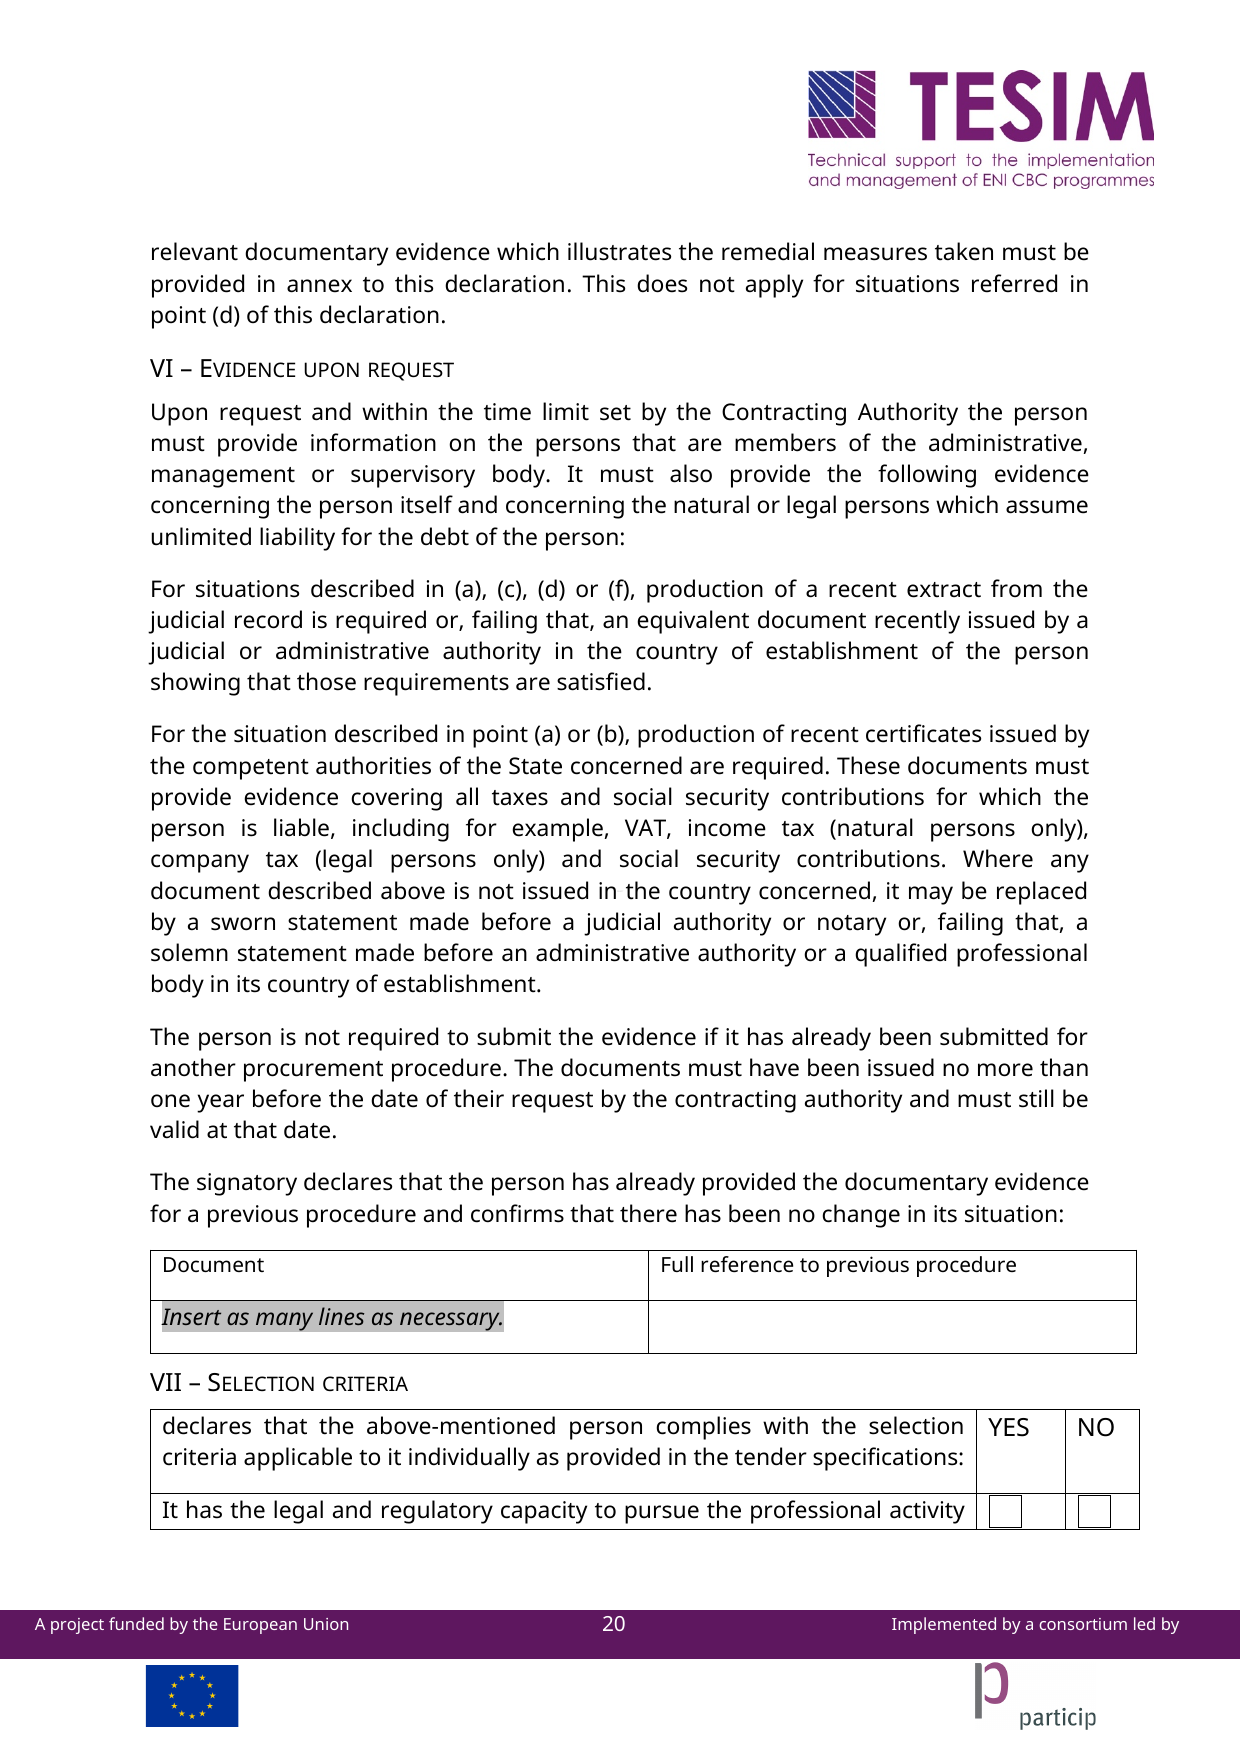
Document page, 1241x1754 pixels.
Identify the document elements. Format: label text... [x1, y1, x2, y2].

table_cell [1066, 1494, 1139, 1528]
picture [975, 1662, 1096, 1730]
text The person is not required to submit the evidence if it has already been submitted for another procurement procedure. The documents must have been issued no more than one year before the date of their request by the contracting authority and must still be valid at that date. [150, 1020, 1090, 1145]
table_header declares that the above-mentioned person complies with the selection criteria applicable to it individually as provided in the tender specifications: [151, 1410, 976, 1493]
table_cell [649, 1301, 1136, 1353]
text VI – Evidence upon request [150, 351, 1090, 385]
picture [145, 1665, 239, 1727]
table_cell Insert as many lines as necessary. [151, 1301, 648, 1353]
text VII – Selection criteria [150, 1364, 1090, 1398]
text For the situation described in point (a) or (b), production of recent certificates issued by the competent authorities of the State concerned are required. These documents must provide evidence covering all taxes and social security contributions for which the person is liable, including for example, VAT, income tax (natural persons only), company tax (legal persons only) and social security contributions. Where any document described above is not issued in the country concerned, it may be replaced by a sworn statement made before a judicial authority or notary or, failing that, a solemn statement made before an administrative authority or a qualified professional body in its country of establishment. [150, 718, 1090, 999]
text For situations described in (a), (c), (d) or (f), production of a recent extract from the judicial record is required or, failing that, an equivalent document recently issued by a judicial or administrative authority in the country of establishment of the person showing that those requirements are satisfied. [150, 572, 1090, 697]
table_header Document [151, 1251, 648, 1300]
text The signatory declares that the person has already provided the documentary evidence for a previous procedure and confirms that there has been no change in its situation: [150, 1166, 1090, 1229]
table_header YES [977, 1410, 1065, 1493]
table_cell [977, 1494, 1065, 1528]
picture [808, 70, 1154, 189]
table_header NO [1066, 1410, 1139, 1493]
text Upon request and within the time limit set by the Contracting Authority the person must provide information on the persons that are members of the administrative, management or supervisory body. It must also provide the following evidence concerning the person itself and concerning the natural or legal persons which assume unlimited liability for the debt of the person: [150, 395, 1090, 552]
table_header Full reference to previous procedure [649, 1251, 1136, 1300]
